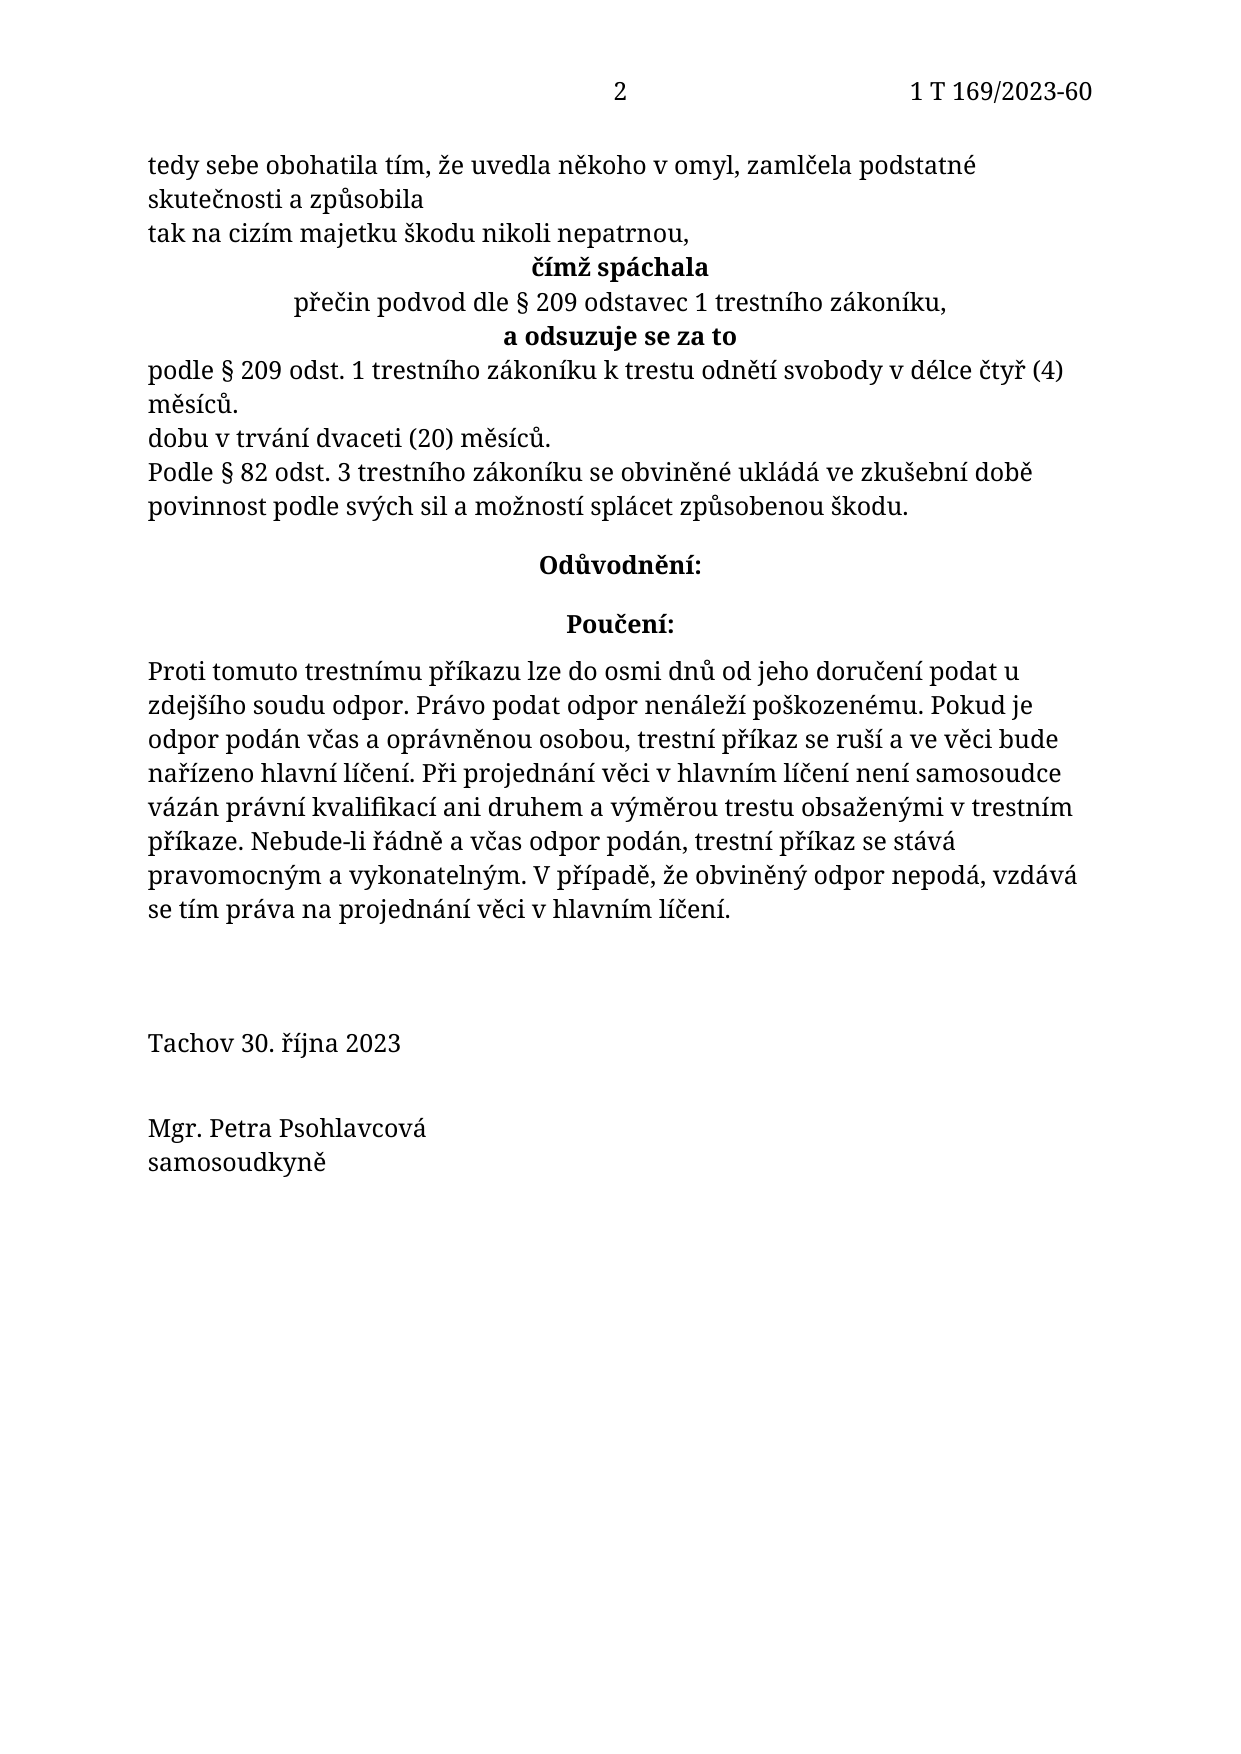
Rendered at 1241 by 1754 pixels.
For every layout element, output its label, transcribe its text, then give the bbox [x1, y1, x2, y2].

text Podle § 82 odst. 3 trestního zákoníku se obviněné ukládá ve zkušební době povinnost podle svých sil a možností splácet způsobenou škodu. [148, 455, 1093, 523]
text přečin podvod dle § 209 odstavec 1 trestního zákoníku, [148, 284, 1093, 318]
text Poučení: [148, 607, 1093, 641]
text Tachov 30. října 2023 [148, 1026, 1093, 1060]
text a odsuzuje se za to [148, 318, 1093, 352]
text Odůvodnění: [148, 548, 1093, 582]
text čímž spáchala [148, 250, 1093, 284]
text Mgr. Petra Psohlavcová samosoudkyně [148, 1110, 1093, 1178]
text dobu v trvání dvaceti (20) měsíců. [148, 421, 1093, 455]
text podle § 209 odst. 1 trestního zákoníku k trestu odnětí svobody v délce čtyř (4) měsíců. [148, 352, 1093, 421]
text tedy sebe obohatila tím, že uvedla někoho v omyl, zamlčela podstatné skutečnosti a způsobila [148, 148, 1093, 216]
text tak na cizím majetku škodu nikoli nepatrnou, [148, 216, 1093, 250]
text Proti tomuto trestnímu příkazu lze do osmi dnů od jeho doručení podat u zdejšího soudu odpor. Právo podat odpor nenáleží poškozenému. Pokud je odpor podán včas a oprávněnou osobou, trestní příkaz se ruší a ve věci bude nařízeno hlavní líčení. Při projednání věci v hlavním líčení není samosoudce vázán právní kvalifikací ani druhem a výměrou trestu obsaženými v trestním příkaze. Nebude-li řádně a včas odpor podán, trestní příkaz se stává pravomocným a vykonatelným. V případě, že obviněný odpor nepodá, vzdává se tím práva na projednání věci v hlavním líčení. [148, 654, 1093, 926]
